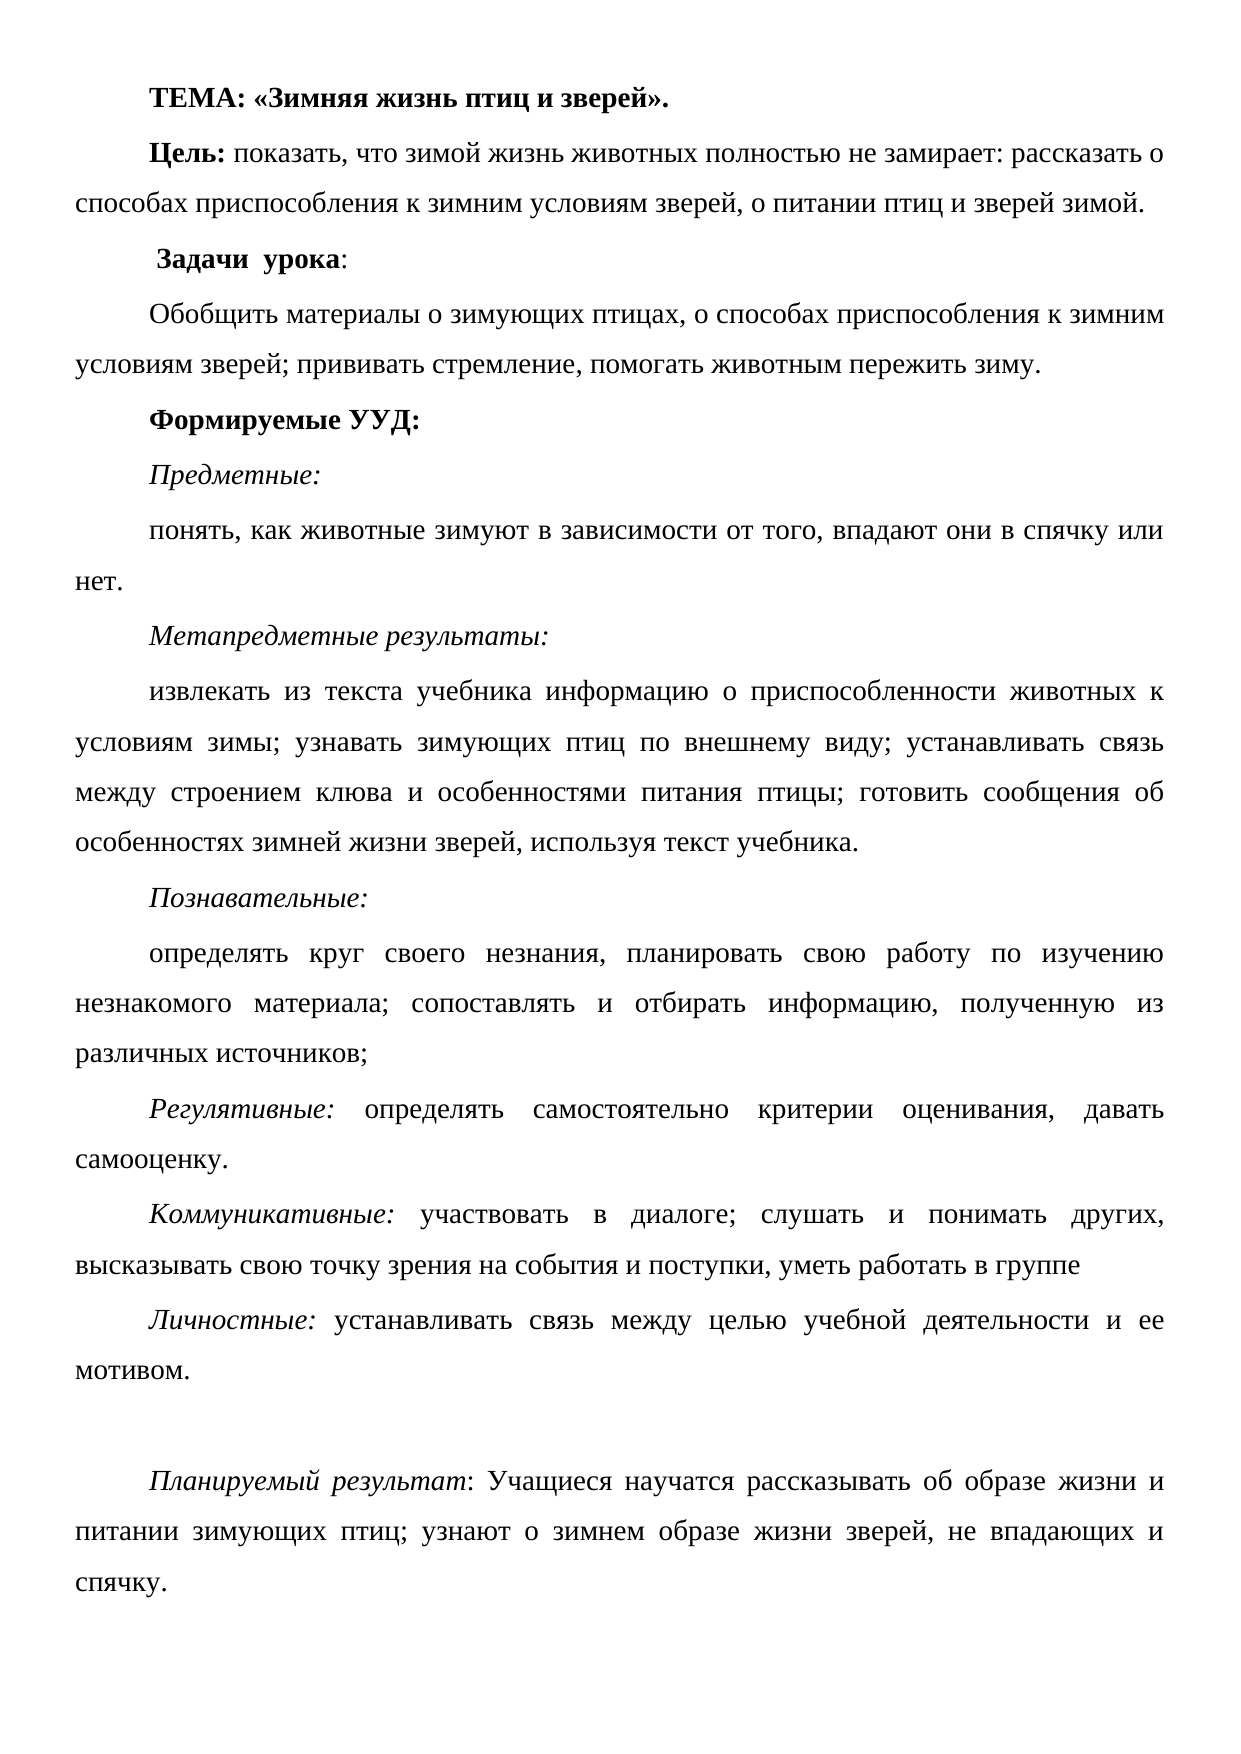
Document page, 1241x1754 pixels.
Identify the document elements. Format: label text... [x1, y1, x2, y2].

text Цель: показать, что зимой жизнь животных полностью не замирает: рассказать о способах приспособления к зимним условиям зверей, о питании птиц и зверей зимой. [75, 135, 1165, 219]
text ТЕМА: «Зимняя жизнь птиц и зверей». [75, 80, 1165, 113]
text Формируемые УУД: [75, 402, 1165, 435]
text понять, как животные зимуют в зависимости от того, впадают они в спячку или нет. [75, 512, 1165, 596]
text Задачи урока: [75, 241, 1165, 274]
text Коммуникативные: участвовать в диалоге; слушать и понимать других, высказывать свою точку зрения на события и поступки, уметь работать в группе [75, 1197, 1165, 1280]
text Обобщить материалы о зимующих птицах, о способах приспособления к зимним условиям зверей; прививать стремление, помогать животным пережить зиму. [75, 296, 1165, 380]
text Планируемый результат: Учащиеся научатся рассказывать об образе жизни и питании зимующих птиц; узнают о зимнем образе жизни зверей, не впадающих и спячку. [75, 1463, 1165, 1597]
text извлекать из текста учебника информацию о приспособленности животных к условиям зимы; узнавать зимующих птиц по внешнему виду; устанавливать связь между строением клюва и особенностями питания птицы; готовить сообщения об особенностях зимней жизни зверей, используя текст учебника. [75, 673, 1165, 858]
text Личностные: устанавливать связь между целью учебной деятельности и ее мотивом. [75, 1302, 1165, 1386]
text Регулятивные: определять самостоятельно критерии оценивания, давать самооценку. [75, 1091, 1165, 1175]
text определять круг своего незнания, планировать свою работу по изучению незнакомого материала; сопоставлять и отбирать информацию, полученную из различных источников; [75, 935, 1165, 1069]
text Метапредметные результаты: [75, 618, 1165, 652]
text Познавательные: [75, 880, 1165, 913]
text Предметные: [75, 457, 1165, 491]
